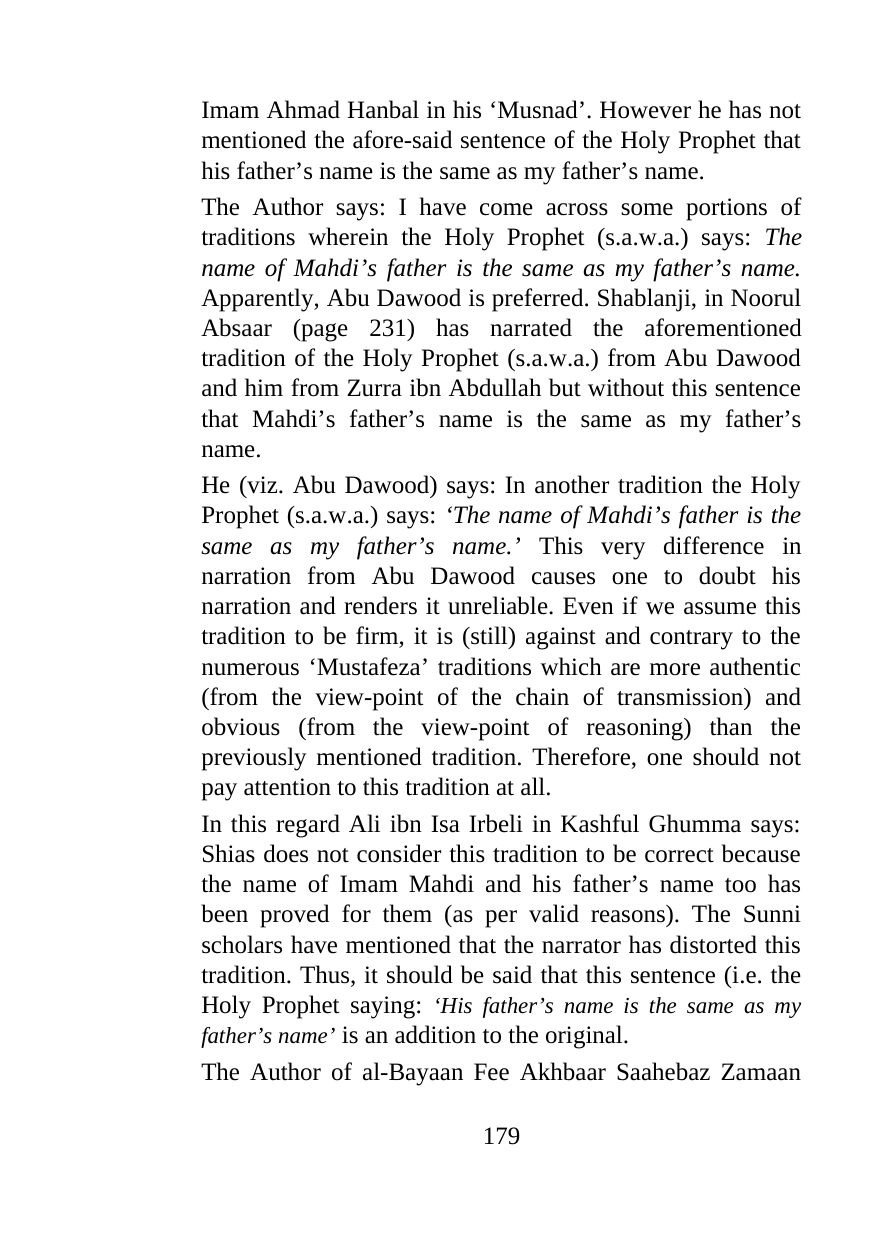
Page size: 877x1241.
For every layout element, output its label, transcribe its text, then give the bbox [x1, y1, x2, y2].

text He (viz. Abu Dawood) says: In another tradition the Holy Prophet (s.a.w.a.) says: ‘The name of Mahdi’s father is the same as my father’s name.’ This very difference in narration from Abu Dawood causes one to doubt his narration and renders it unreliable. Even if we assume this tradition to be firm, it is (still) against and contrary to the numerous ‘Mustafeza’ traditions which are more authentic (from the view-point of the chain of transmission) and obvious (from the view-point of reasoning) than the previously mentioned tradition. Therefore, one should not pay attention to this tradition at all. [201, 469, 802, 802]
text In this regard Ali ibn Isa Irbeli in Kashful Ghumma says: Shias does not consider this tradition to be correct because the name of Imam Mahdi and his father’s name too has been proved for them (as per valid reasons). The Sunni scholars have mentioned that the narrator has distorted this tradition. Thus, it should be said that this sentence (i.e. the Holy Prophet saying: ‘His father’s name is the same as my father’s name’ is an addition to the original. [201, 808, 802, 1050]
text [201, 94, 802, 185]
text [201, 1056, 802, 1086]
text The Author says: I have come across some portions of traditions wherein the Holy Prophet (s.a.w.a.) says: The name of Mahdi’s father is the same as my father’s name. Apparently, Abu Dawood is preferred. Shablanji, in Noorul Absaar (page 231) has narrated the aforementioned tradition of the Holy Prophet (s.a.w.a.) from Abu Dawood and him from Zurra ibn Abdullah but without this sentence that Mahdi’s father’s name is the same as my father’s name. [201, 191, 802, 463]
